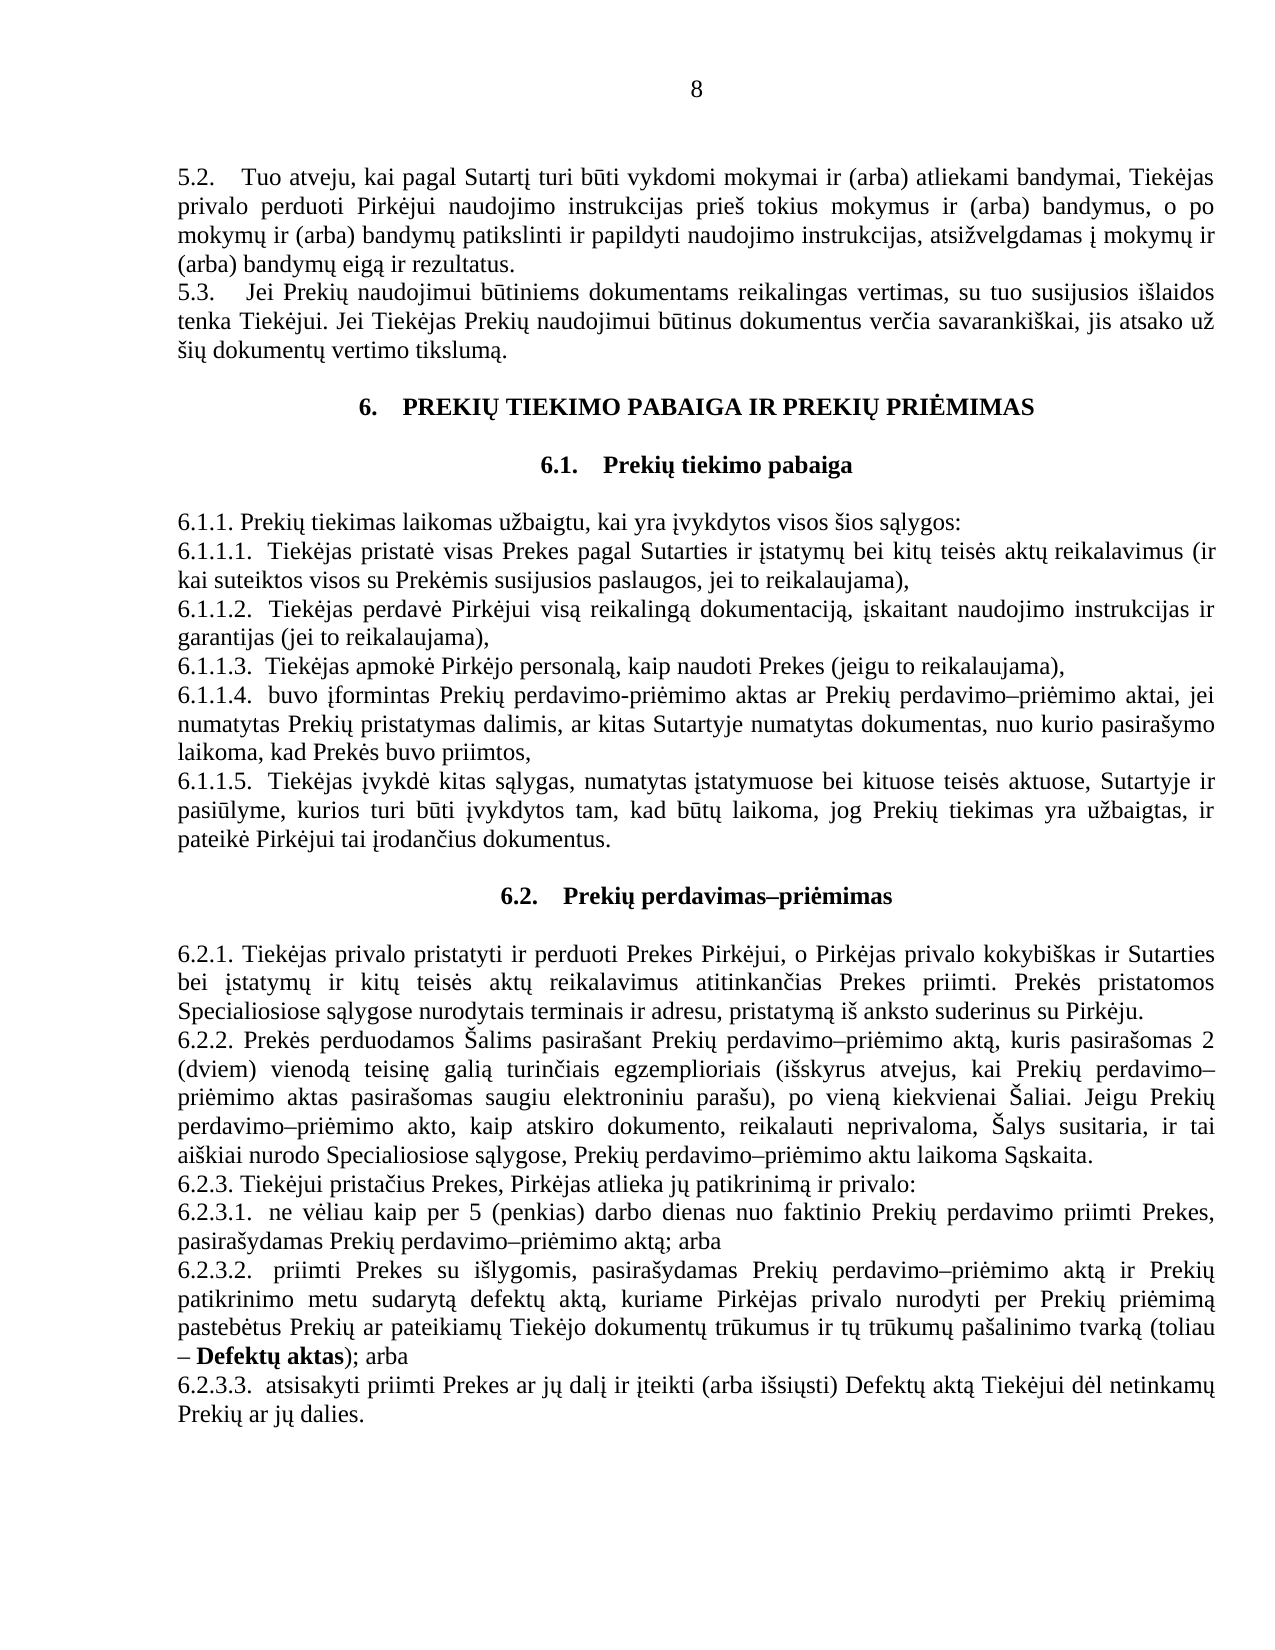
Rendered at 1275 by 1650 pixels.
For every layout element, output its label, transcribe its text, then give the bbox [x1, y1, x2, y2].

text 5.3. Jei Prekių naudojimui būtiniems dokumentams reikalingas vertimas, su tuo susijusios išlaidos tenka Tiekėjui. Jei Tiekėjas Prekių naudojimui būtinus dokumentus verčia savarankiškai, jis atsako už šių dokumentų vertimo tikslumą. [177, 277, 1216, 364]
text 6.1.1.1. Tiekėjas pristatė visas Prekes pagal Sutarties ir įstatymų bei kitų teisės aktų reikalavimus (ir kai suteiktos visos su Prekėmis susijusios paslaugos, jei to reikalaujama), [177, 536, 1216, 594]
text 6.2.2. Prekės perduodamos Šalims pasirašant Prekių perdavimo–priėmimo aktą, kuris pasirašomas 2 (dviem) vienodą teisinę galią turinčiais egzemplioriais (išskyrus atvejus, kai Prekių perdavimo–priėmimo aktas pasirašomas saugiu elektroniniu parašu), po vieną kiekvienai Šaliai. Jeigu Prekių perdavimo–priėmimo akto, kaip atskiro dokumento, reikalauti neprivaloma, Šalys susitaria, ir tai aiškiai nurodo Specialiosiose sąlygose, Prekių perdavimo–priėmimo aktu laikoma Sąskaita. [177, 1025, 1216, 1169]
text 6.2.3.2. priimti Prekes su išlygomis, pasirašydamas Prekių perdavimo–priėmimo aktą ir Prekių patikrinimo metu sudarytą defektų aktą, kuriame Pirkėjas privalo nurodyti per Prekių priėmimą pastebėtus Prekių ar pateikiamų Tiekėjo dokumentų trūkumus ir tų trūkumų pašalinimo tvarką (toliau – Defektų aktas); arba [177, 1255, 1216, 1370]
text 6.1. Prekių tiekimo pabaiga [177, 450, 1216, 479]
text 6.1.1.4. buvo įformintas Prekių perdavimo-priėmimo aktas ar Prekių perdavimo–priėmimo aktai, jei numatytas Prekių pristatymas dalimis, ar kitas Sutartyje numatytas dokumentas, nuo kurio pasirašymo laikoma, kad Prekės buvo priimtos, [177, 680, 1216, 766]
text 6.1.1. Prekių tiekimas laikomas užbaigtu, kai yra įvykdytos visos šios sąlygos: [177, 507, 1216, 536]
text 6.2.3.1. ne vėliau kaip per 5 (penkias) darbo dienas nuo faktinio Prekių perdavimo priimti Prekes, pasirašydamas Prekių perdavimo–priėmimo aktą; arba [177, 1197, 1216, 1255]
text 6.1.1.2. Tiekėjas perdavė Pirkėjui visą reikalingą dokumentaciją, įskaitant naudojimo instrukcijas ir garantijas (jei to reikalaujama), [177, 594, 1216, 651]
text 6.2.3. Tiekėjui pristačius Prekes, Pirkėjas atlieka jų patikrinimą ir privalo: [177, 1169, 1216, 1197]
text 6.2.1. Tiekėjas privalo pristatyti ir perduoti Prekes Pirkėjui, o Pirkėjas privalo kokybiškas ir Sutarties bei įstatymų ir kitų teisės aktų reikalavimus atitinkančias Prekes priimti. Prekės pristatomos Specialiosiose sąlygose nurodytais terminais ir adresu, pristatymą iš anksto suderinus su Pirkėju. [177, 939, 1216, 1025]
text 6.2. Prekių perdavimas–priėmimas [177, 881, 1216, 910]
text 6.2.3.3. atsisakyti priimti Prekes ar jų dalį ir įteikti (arba išsiųsti) Defektų aktą Tiekėjui dėl netinkamų Prekių ar jų dalies. [177, 1370, 1216, 1427]
text 6.1.1.3. Tiekėjas apmokė Pirkėjo personalą, kaip naudoti Prekes (jeigu to reikalaujama), [177, 651, 1216, 680]
text 6.1.1.5. Tiekėjas įvykdė kitas sąlygas, numatytas įstatymuose bei kituose teisės aktuose, Sutartyje ir pasiūlyme, kurios turi būti įvykdytos tam, kad būtų laikoma, jog Prekių tiekimas yra užbaigtas, ir pateikė Pirkėjui tai įrodančius dokumentus. [177, 766, 1216, 852]
text 5.2. Tuo atveju, kai pagal Sutartį turi būti vykdomi mokymai ir (arba) atliekami bandymai, Tiekėjas privalo perduoti Pirkėjui naudojimo instrukcijas prieš tokius mokymus ir (arba) bandymus, o po mokymų ir (arba) bandymų patikslinti ir papildyti naudojimo instrukcijas, atsižvelgdamas į mokymų ir (arba) bandymų eigą ir rezultatus. [177, 162, 1216, 277]
text 6. PREKIŲ TIEKIMO PABAIGA IR PREKIŲ PRIĖMIMAS [177, 392, 1216, 421]
